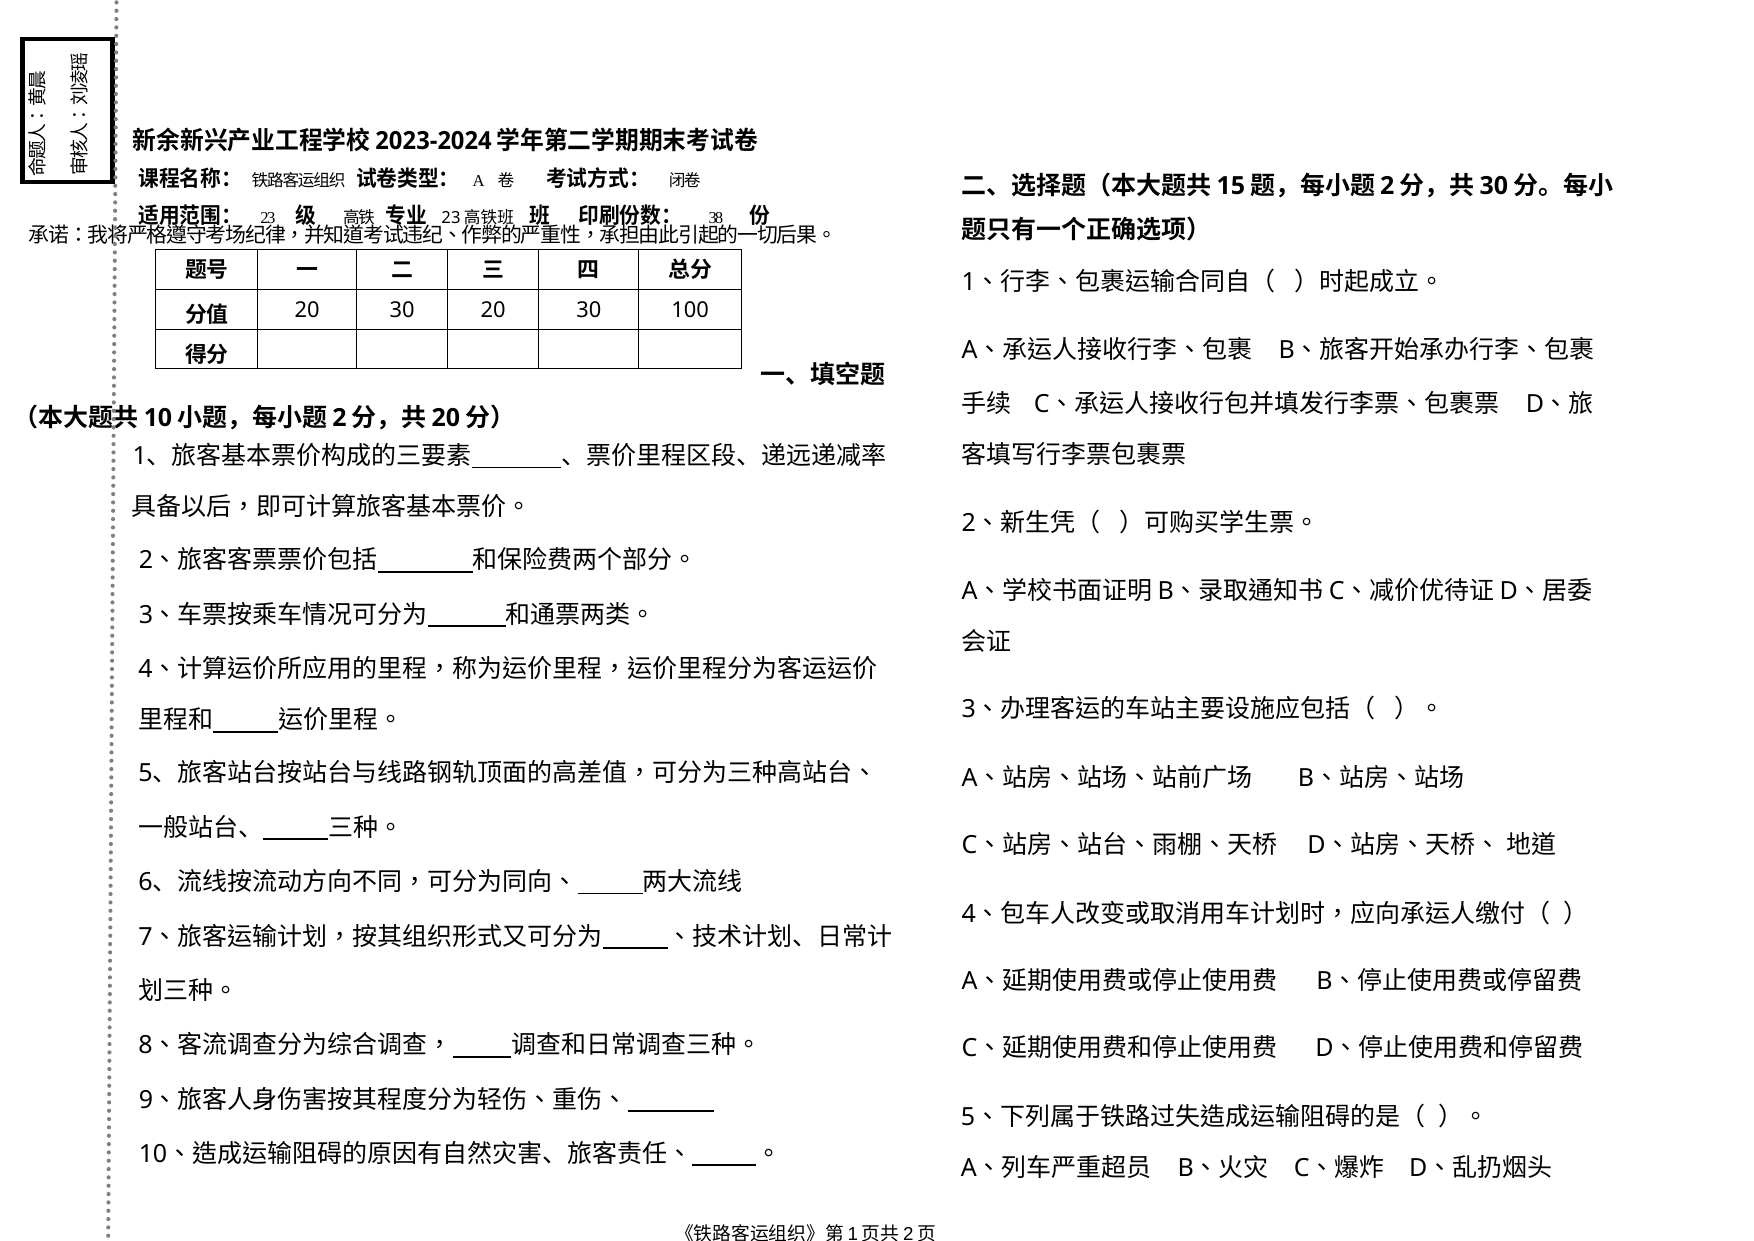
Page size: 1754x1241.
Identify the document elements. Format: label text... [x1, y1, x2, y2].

text 2、旅客客票票价包括 和保险费两个部分。 [13, 540, 900, 576]
table_cell 得分 [156, 330, 257, 368]
list 一、填空题（本大题共10小题，每小题2分，共20分） [13, 348, 900, 436]
text 5、下列属于铁路过失造成运输阻碍的是（ ）。 [911, 1098, 1616, 1132]
table_cell 30 [357, 290, 447, 329]
table_header 三 [448, 250, 538, 289]
text 7、旅客运输计划，按其组织形式又可分为 、技术计划、日常计划三种。 [138, 916, 900, 1007]
table_cell 20 [448, 290, 538, 329]
table_cell 分值 [156, 290, 257, 329]
list 6、流线按流动方向不同，可分为同向、 两大流线 [138, 862, 900, 898]
table_cell [448, 330, 538, 368]
list 5、旅客站台按站台与线路钢轨顶面的高差值，可分为三种高站台、一般站台、 三种。 [138, 753, 900, 843]
table_cell [357, 330, 447, 368]
table_cell [539, 330, 638, 368]
text C、站房、站台、雨棚、天桥 D、站房、天桥、 地道 [961, 827, 1616, 861]
text A、延期使用费或停止使用费 B、停止使用费或停留费 [961, 963, 1616, 997]
text C、延期使用费和停止使用费 D、停止使用费和停留费 [961, 1030, 1616, 1064]
text 新余新兴产业工程学校2023-2024学年第二学期期末考试卷 [115, 116, 900, 157]
text A、学校书面证明B、录取通知书C、减价优待证D、居委会证 [961, 573, 1616, 658]
table_header 一 [258, 250, 356, 289]
text A、承运人接收行李、包裹 B、旅客开始承办行李、包裹手续 C、承运人接收行包并填发行李票、包裹票 D、旅客填写行李票包裹票 [961, 332, 1616, 471]
table_cell [639, 330, 741, 368]
table_header 二 [357, 250, 447, 289]
text 3、办理客运的车站主要设施应包括（ ）。 [961, 691, 1616, 725]
text 10、造成运输阻碍的原因有自然灾害、旅客责任、 。 [13, 1133, 900, 1170]
text 4、计算运价所应用的里程，称为运价里程，运价里程分为客运运价里程和 运价里程。 [138, 649, 900, 736]
table_cell 100 [639, 290, 741, 329]
text 课程名称： 铁路客运组织 试卷类型： A 卷 考试方式： 闭卷 [13, 161, 823, 193]
list 1、旅客基本票价构成的三要素 、票价里程区段、递远递减率具备以后，即可计算旅客基本票价。 [13, 436, 900, 523]
text 2、新生凭（ ）可购买学生票。 [961, 504, 1616, 538]
text A、站房、站场、站前广场 B、站房、站场 [961, 759, 1616, 794]
text 新余新兴产业工程学校2023-2024学年第二学期期末考试卷 [25, 116, 110, 157]
text 适用范围： 23 级 高铁 专业 23高铁班 班 印刷份数： 38 份 [13, 198, 823, 230]
text 4、包车人改变或取消用车计划时，应向承运人缴付（ ） [961, 895, 1616, 929]
text 1、行李、包裹运输合同自（ ）时起成立。 [961, 263, 1616, 297]
table_header 总分 [639, 250, 741, 289]
table_cell 30 [539, 290, 638, 329]
table_header 题号 [156, 250, 257, 289]
table_cell 20 [258, 290, 356, 329]
text 3、车票按乘车情况可分为 和通票两类。 [13, 594, 900, 631]
text 二、选择题（本大题共15题，每小题2分，共30分。每小题只有一个正确选项） [961, 159, 1616, 247]
text 8、客流调查分为综合调查， 调查和日常调查三种。 [138, 1025, 900, 1061]
text A、列车严重超员 B、火灾 C、爆炸 D、乱扔烟头 [961, 1149, 1616, 1183]
text 9、旅客人身伤害按其程度分为轻伤、重伤、 [13, 1079, 900, 1115]
table_cell [258, 330, 356, 368]
table_header 四 [539, 250, 638, 289]
